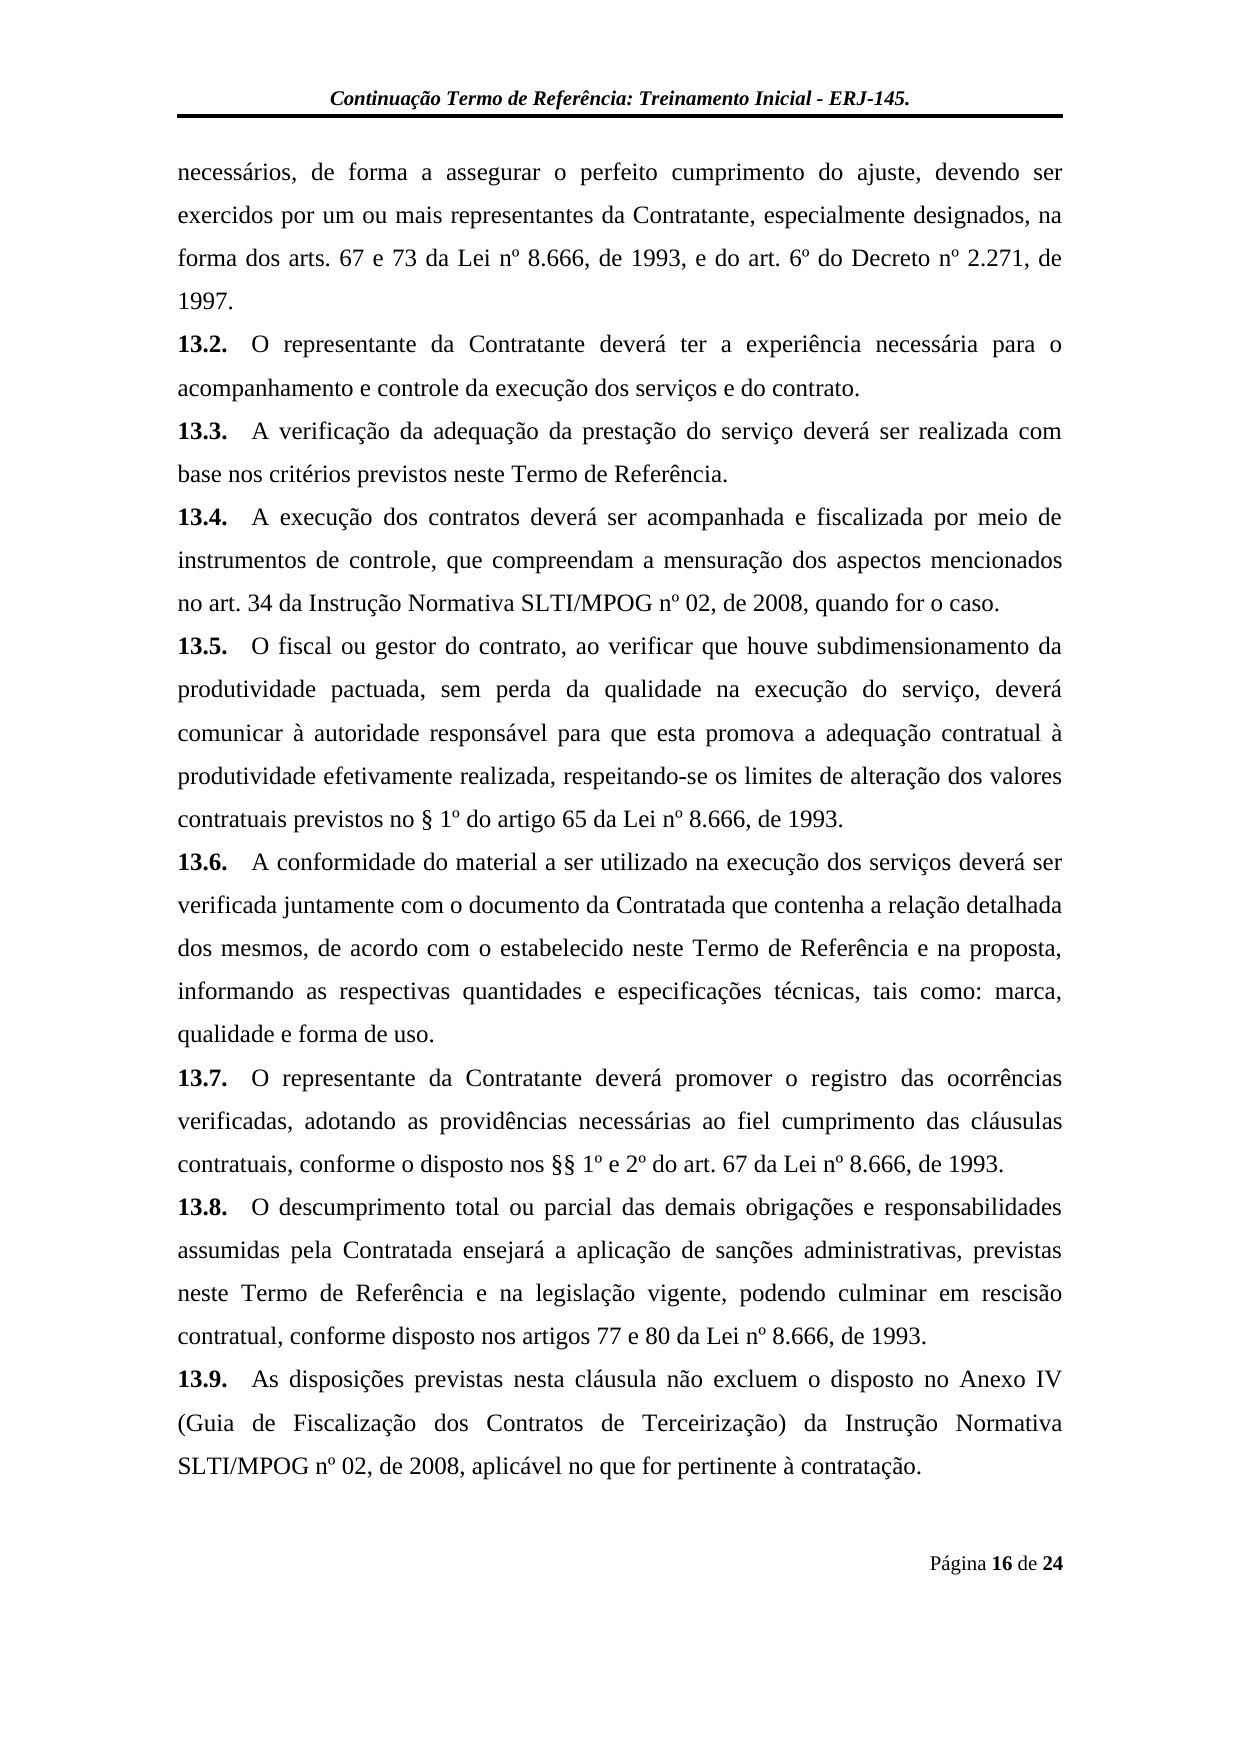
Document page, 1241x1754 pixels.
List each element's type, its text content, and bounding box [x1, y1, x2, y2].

list O representante da Contratante deverá promover o registro das ocorrências verificadas, adotando as providências necessárias ao fiel cumprimento das cláusulas contratuais, conforme o disposto nos §§ 1º e 2º do art. 67 da Lei nº 8.666, de 1993. [177, 1063, 1063, 1178]
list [177, 157, 1063, 315]
list O fiscal ou gestor do contrato, ao verificar que houve subdimensionamento da produtividade pactuada, sem perda da qualidade na execução do serviço, deverá comunicar à autoridade responsável para que esta promova a adequação contratual à produtividade efetivamente realizada, respeitando-se os limites de alteração dos valores contratuais previstos no § 1º do artigo 65 da Lei nº 8.666, de 1993. [177, 631, 1063, 833]
list O descumprimento total ou parcial das demais obrigações e responsabilidades assumidas pela Contratada ensejará a aplicação de sanções administrativas, previstas neste Termo de Referência e na legislação vigente, podendo culminar em rescisão contratual, conforme disposto nos artigos 77 e 80 da Lei nº 8.666, de 1993. [177, 1192, 1063, 1350]
list A execução dos contratos deverá ser acompanhada e fiscalizada por meio de instrumentos de controle, que compreendam a mensuração dos aspectos mencionados no art. 34 da Instrução Normativa SLTI/MPOG nº 02, de 2008, quando for o caso. [177, 502, 1063, 617]
list A conformidade do material a ser utilizado na execução dos serviços deverá ser verificada juntamente com o documento da Contratada que contenha a relação detalhada dos mesmos, de acordo com o estabelecido neste Termo de Referência e na proposta, informando as respectivas quantidades e especificações técnicas, tais como: marca, qualidade e forma de uso. [177, 847, 1063, 1048]
list As disposições previstas nesta cláusula não excluem o disposto no Anexo IV (Guia de Fiscalização dos Contratos de Terceirização) da Instrução Normativa SLTI/MPOG nº 02, de 2008, aplicável no que for pertinente à contratação. [177, 1364, 1063, 1479]
list O representante da Contratante deverá ter a experiência necessária para o acompanhamento e controle da execução dos serviços e do contrato. [177, 329, 1063, 401]
list A verificação da adequação da prestação do serviço deverá ser realizada com base nos critérios previstos neste Termo de Referência. [177, 416, 1063, 488]
